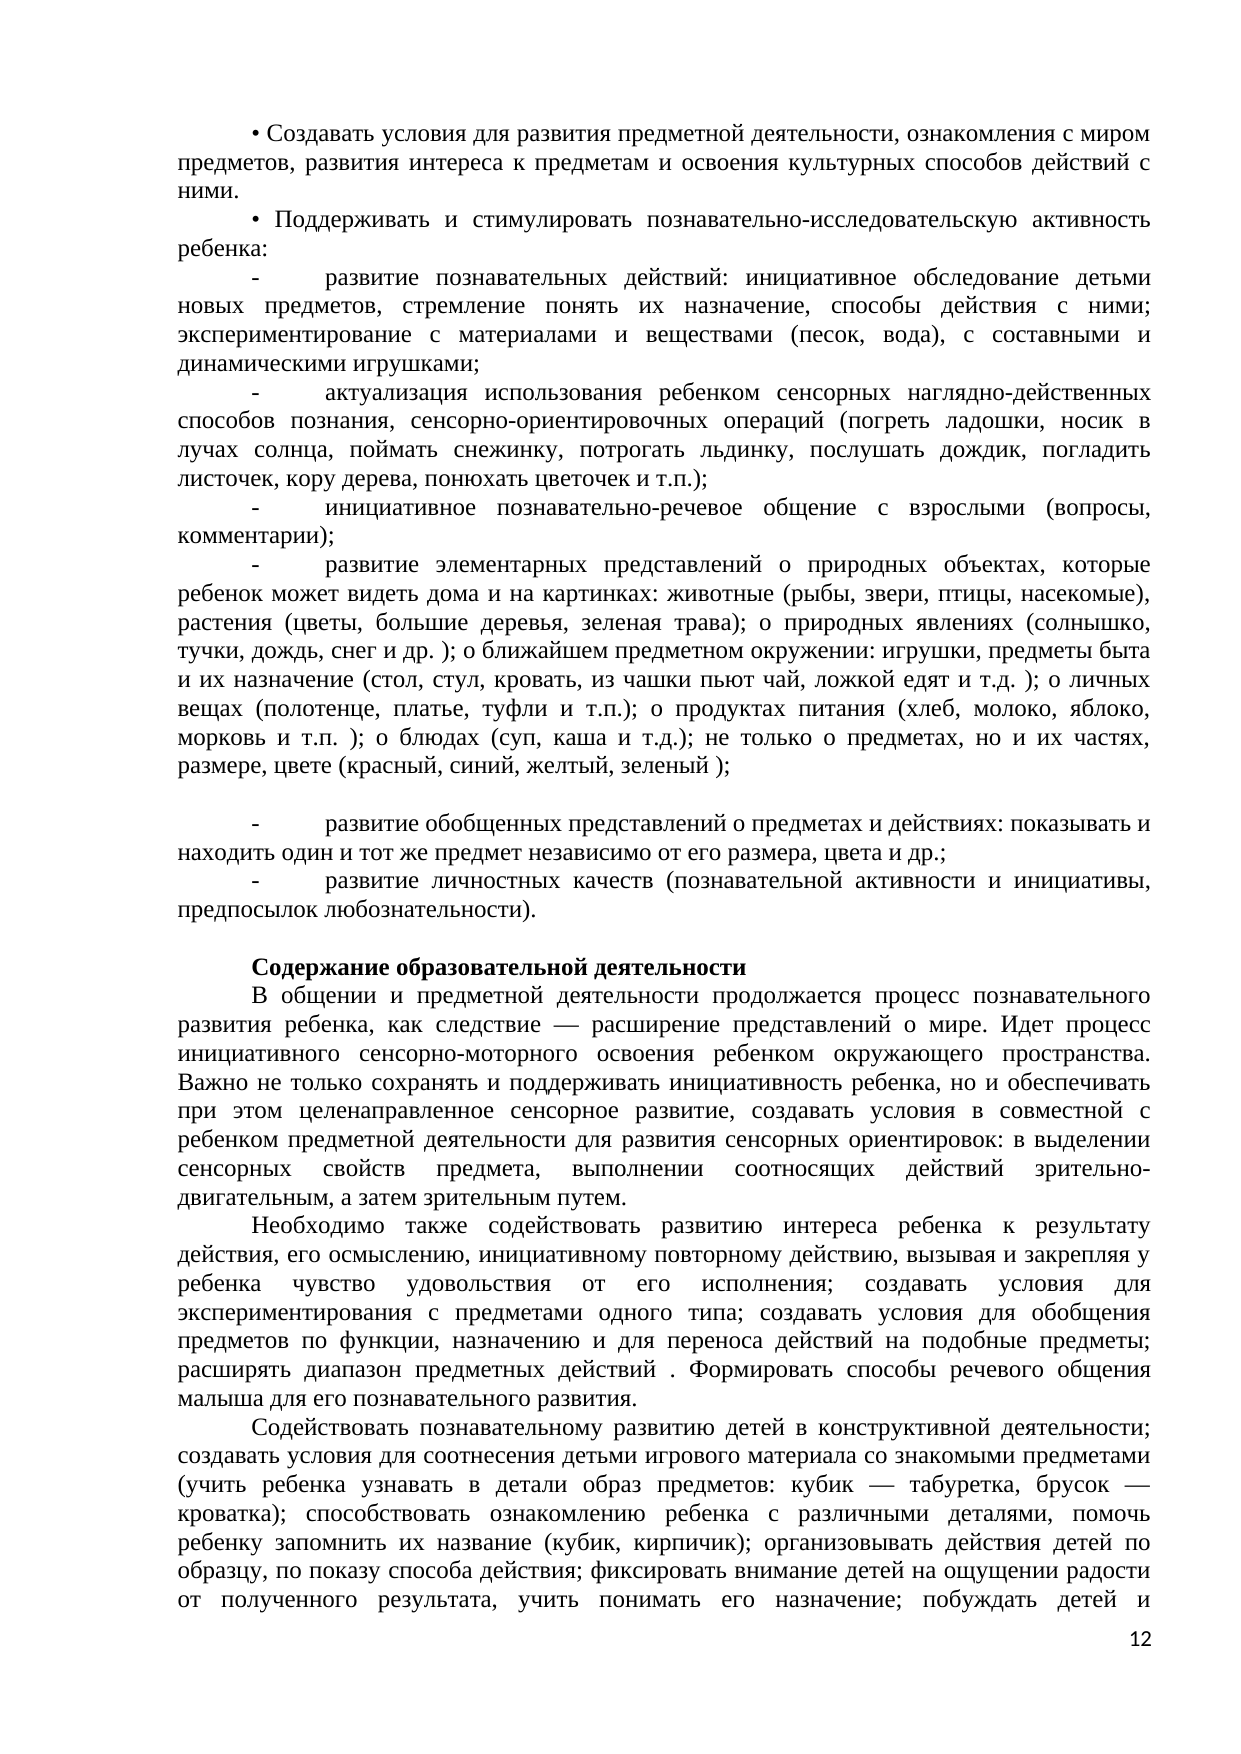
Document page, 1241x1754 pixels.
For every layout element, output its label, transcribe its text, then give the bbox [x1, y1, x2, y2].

text - развитие познавательных действий: инициативное обследование детьми новых предметов, стремление понять их назначение, способы действия с ними; экспериментирование с материалами и веществами (песок, вода), с составными и динамическими игрушками; [177, 262, 1152, 377]
text - развитие обобщенных представлений о предметах и действиях: показывать и находить один и тот же предмет независимо от его размера, цвета и др.; [177, 808, 1152, 866]
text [177, 1412, 1152, 1613]
text - развитие элементарных представлений о природных объектах, которые ребенок может видеть дома и на картинках: животные (рыбы, звери, птицы, насекомые), растения (цветы, большие деревья, зеленая трава); о природных явлениях (солнышко, тучки, дождь, снег и др. ); о ближайшем предметном окружении: игрушки, предметы быта и их назначение (стол, стул, кровать, из чашки пьют чай, ложкой едят и т.д. ); о личных вещах (полотенце, платье, туфли и т.п.); о продуктах питания (хлеб, молоко, яблоко, морковь и т.п. ); о блюдах (суп, каша и т.д.); не только о предметах, но и их частях, размере, цвете (красный, синий, желтый, зеленый ); [177, 549, 1152, 779]
text В общении и предметной деятельности продолжается процесс познавательного развития ребенка, как следствие — расширение представлений о мире. Идет процесс инициативного сенсорно-моторного освоения ребенком окружающего пространства. Важно не только сохранять и поддерживать инициативность ребенка, но и обеспечивать при этом целенаправленное сенсорное развитие, создавать условия в совместной с ребенком предметной деятельности для развития сенсорных ориентировок: в выделении сенсорных свойств предмета, выполнении соотносящих действий зрительно-двигательным, а затем зрительным путем. [177, 981, 1152, 1211]
text • Создавать условия для развития предметной деятельности, ознакомления с миром предметов, развития интереса к предметам и освоения культурных способов действий с ними. [177, 118, 1152, 204]
text - развитие личностных качеств (познавательной активности и инициативы, предпосылок любознательности). [177, 866, 1152, 923]
text • Поддерживать и стимулировать познавательно-исследовательскую активность ребенка: [177, 204, 1152, 262]
text Содержание образовательной деятельности [177, 952, 1152, 981]
text Необходимо также содействовать развитию интереса ребенка к результату действия, его осмыслению, инициативному повторному действию, вызывая и закрепляя у ребенка чувство удовольствия от его исполнения; создавать условия для экспериментирования с предметами одного типа; создавать условия для обобщения предметов по функции, назначению и для переноса действий на подобные предметы; расширять диапазон предметных действий . Формировать способы речевого общения малыша для его познавательного развития. [177, 1211, 1152, 1412]
text - инициативное познавательно-речевое общение с взрослыми (вопросы, комментарии); [177, 492, 1152, 549]
text - актуализация использования ребенком сенсорных наглядно-действенных способов познания, сенсорно-ориентировочных операций (погреть ладошки, носик в лучах солнца, поймать снежинку, потрогать льдинку, послушать дождик, погладить листочек, кору дерева, понюхать цветочек и т.п.); [177, 377, 1152, 492]
